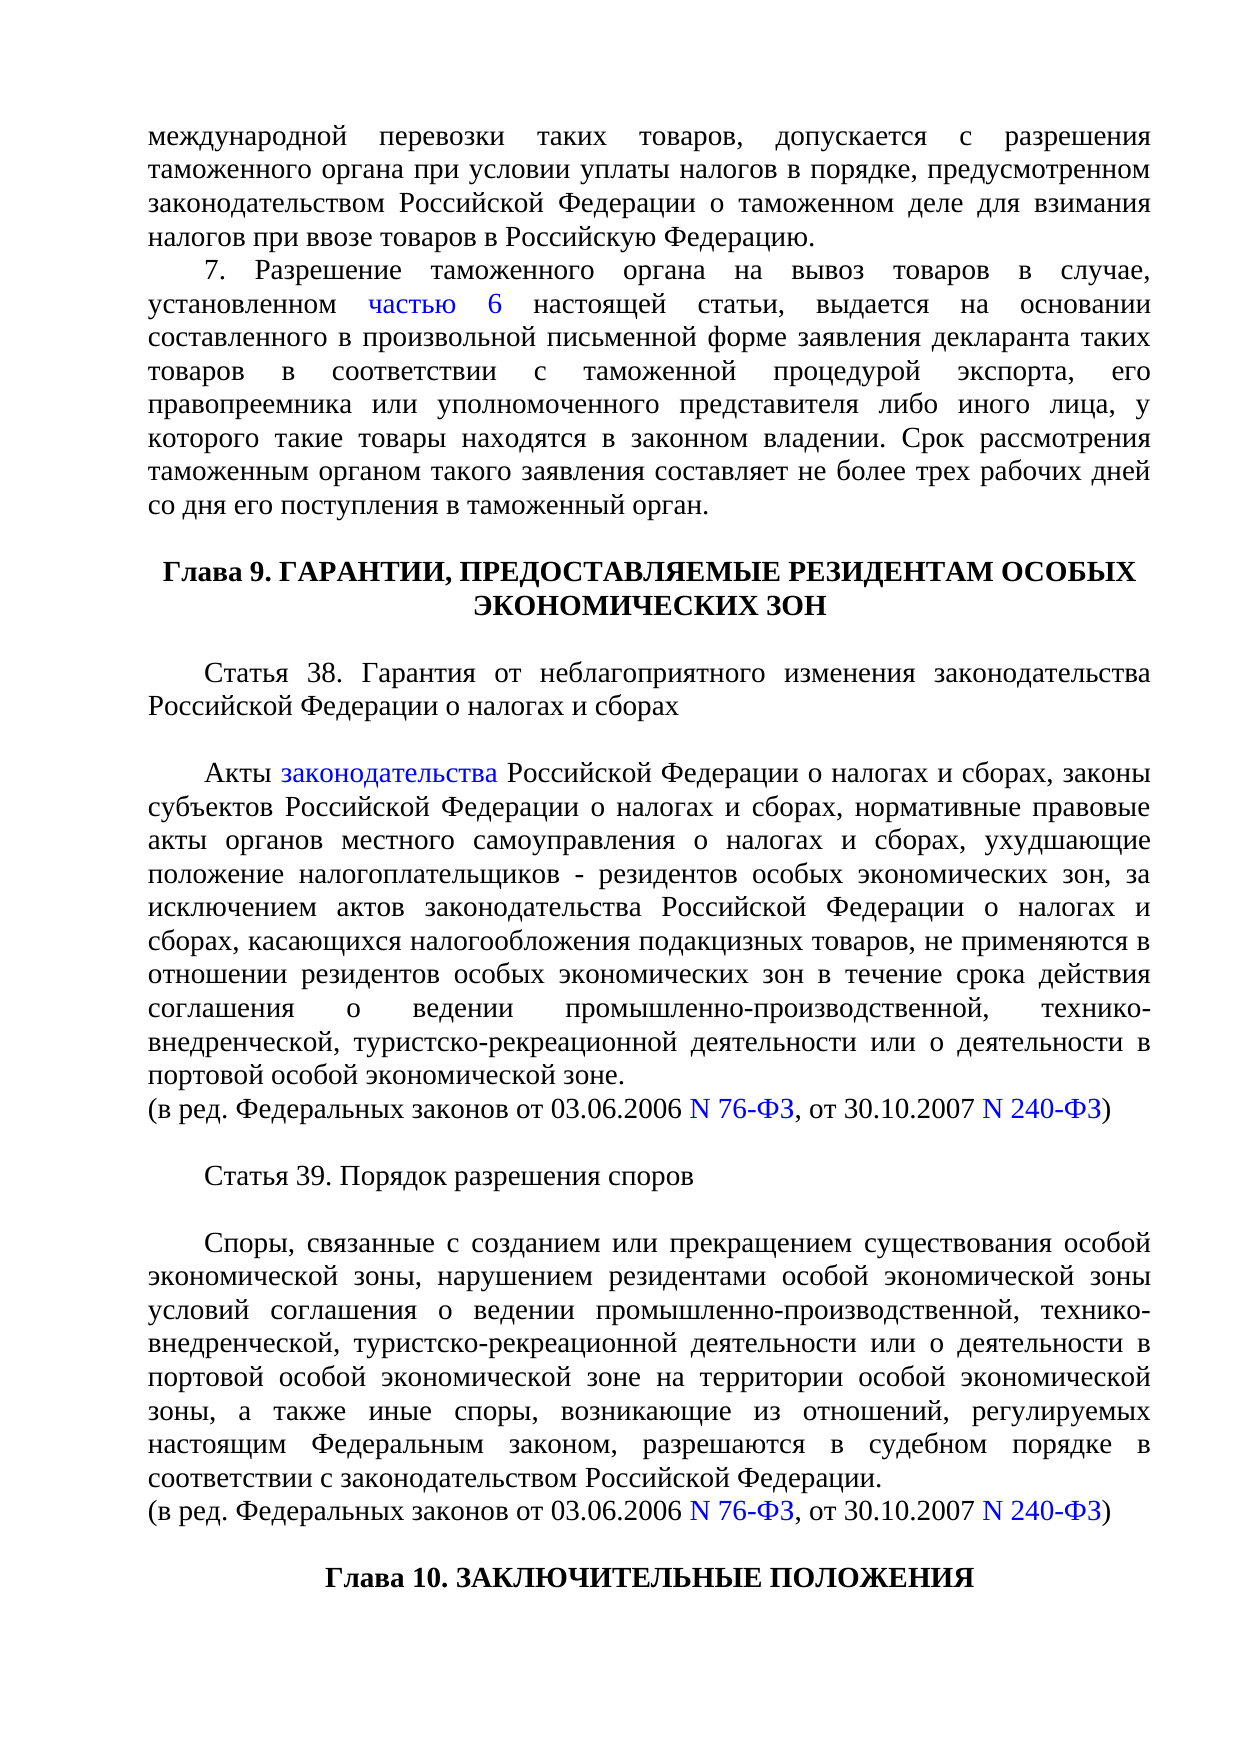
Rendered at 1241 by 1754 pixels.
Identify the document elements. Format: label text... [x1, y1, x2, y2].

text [148, 118, 1152, 252]
title Глава 9. ГАРАНТИИ, ПРЕДОСТАВЛЯЕМЫЕ РЕЗИДЕНТАМ ОСОБЫХ [148, 554, 1152, 588]
text Статья 39. Порядок разрешения споров [148, 1158, 1152, 1191]
title Глава 10. ЗАКЛЮЧИТЕЛЬНЫЕ ПОЛОЖЕНИЯ [148, 1560, 1152, 1594]
title ЭКОНОМИЧЕСКИХ ЗОН [148, 588, 1152, 621]
text Статья 38. Гарантия от неблагоприятного изменения законодательства Российской Федерации о налогах и сборах [148, 655, 1152, 722]
text (в ред. Федеральных законов от 03.06.2006 N 76-ФЗ, от 30.10.2007 N 240-ФЗ) [148, 1091, 1152, 1124]
text (в ред. Федеральных законов от 03.06.2006 N 76-ФЗ, от 30.10.2007 N 240-ФЗ) [148, 1493, 1152, 1527]
text Акты законодательства Российской Федерации о налогах и сборах, законы субъектов Российской Федерации о налогах и сборах, нормативные правовые акты органов местного самоуправления о налогах и сборах, ухудшающие положение налогоплательщиков - резидентов особых экономических зон, за исключением актов законодательства Российской Федерации о налогах и сборах, касающихся налогообложения подакцизных товаров, не применяются в отношении резидентов особых экономических зон в течение срока действия соглашения о ведении промышленно-производственной, технико-внедренческой, туристско-рекреационной деятельности или о деятельности в портовой особой экономической зоне. [148, 755, 1152, 1091]
text Споры, связанные с созданием или прекращением существования особой экономической зоны, нарушением резидентами особой экономической зоны условий соглашения о ведении промышленно-производственной, технико-внедренческой, туристско-рекреационной деятельности или о деятельности в портовой особой экономической зоне на территории особой экономической зоны, а также иные споры, возникающие из отношений, регулируемых настоящим Федеральным законом, разрешаются в судебном порядке в соответствии с законодательством Российской Федерации. [148, 1225, 1152, 1493]
text 7. Разрешение таможенного органа на вывоз товаров в случае, установленном частью 6 настоящей статьи, выдается на основании составленного в произвольной письменной форме заявления декларанта таких товаров в соответствии с таможенной процедурой экспорта, его правопреемника или уполномоченного представителя либо иного лица, у которого такие товары находятся в законном владении. Срок рассмотрения таможенным органом такого заявления составляет не более трех рабочих дней со дня его поступления в таможенный орган. [148, 252, 1152, 521]
